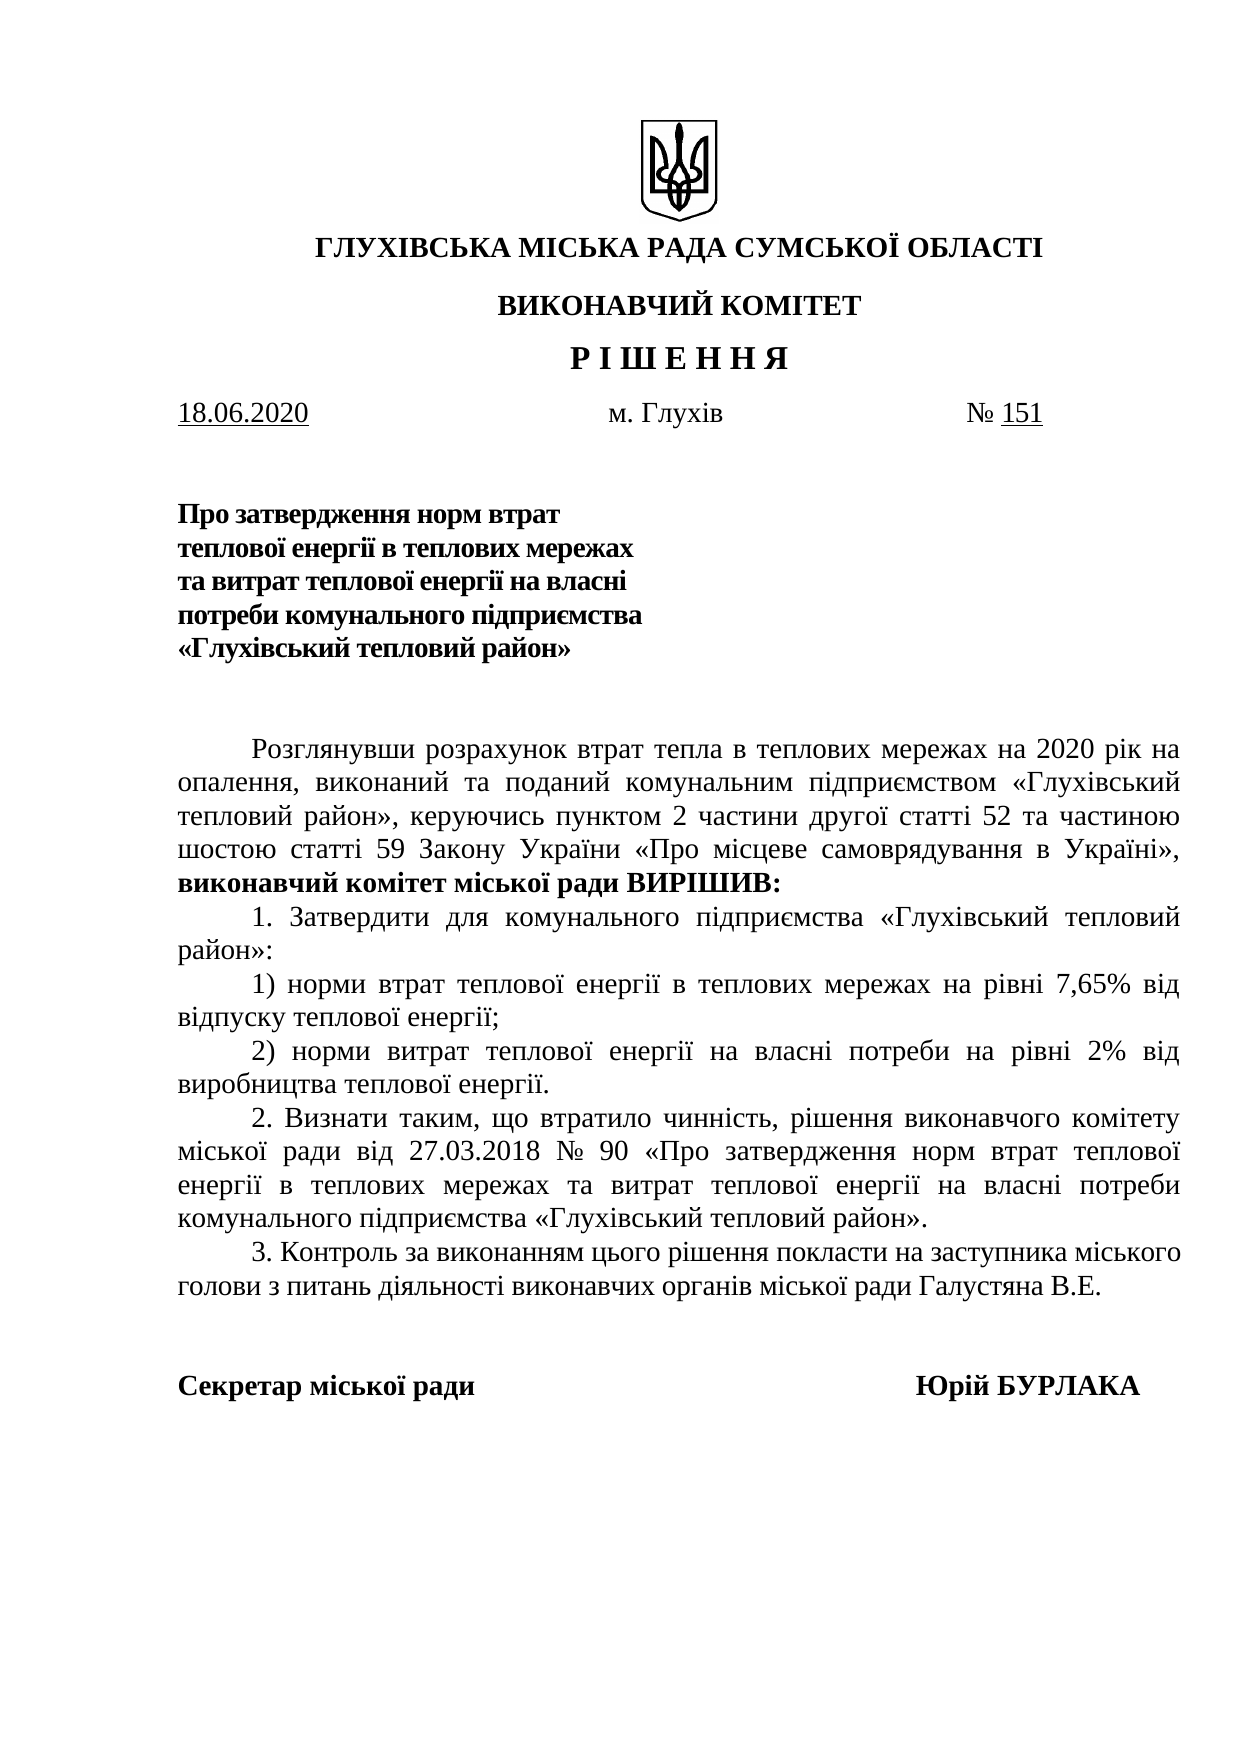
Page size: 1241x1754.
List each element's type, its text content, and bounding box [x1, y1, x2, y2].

text Розглянувши розрахунок втрат тепла в теплових мережах на 2020 рік на опалення, виконаний та поданий комунальним підприємством «Глухівський тепловий район», керуючись пунктом 2 частини другої статті 52 та частиною шостою статті 59 Закону України «Про місцеве самоврядування в Україні», виконавчий комітет міської ради ВИРІШИВ: [177, 731, 1181, 899]
text Секретар міської ради Юрій БУРЛАКА [177, 1368, 1181, 1402]
text Р І Ш Е Н Н Я [325, 338, 1033, 377]
text 2. Визнати таким, що втратило чинність, рішення виконавчого комітету міської ради від 27.03.2018 № 90 «Про затвердження норм втрат теплової енергії в теплових мережах та витрат теплової енергії на власні потреби комунального підприємства «Глухівський тепловий район». [177, 1100, 1181, 1234]
subtitle ГЛУХІВСЬКА МІСЬКА РАДА СУМСЬКОЇ ОБЛАСТІ [177, 230, 1182, 264]
subtitle ВИКОНАВЧИЙ КОМІТЕТ [177, 288, 1182, 321]
text 1) норми втрат теплової енергії в теплових мережах на рівні 7,65% від відпуску теплової енергії; [177, 966, 1181, 1033]
text 2) норми витрат теплової енергії на власні потреби на рівні 2% від виробництва теплової енергії. [177, 1033, 1181, 1100]
text 18.06.2020 м. Глухів № 151 [177, 396, 1166, 429]
picture [638, 118, 720, 224]
text Про затвердження норм втрат теплової енергії в теплових мережах та витрат теплової енергії на власні потреби комунального підприємства «Глухівський тепловий район» [177, 496, 650, 664]
text 3. Контроль за виконанням цього рішення покласти на заступника міського голови з питань діяльності виконавчих органів міської ради Галустяна В.Е. [177, 1234, 1181, 1301]
text 1. Затвердити для комунального підприємства «Глухівський тепловий район»: [177, 899, 1181, 966]
